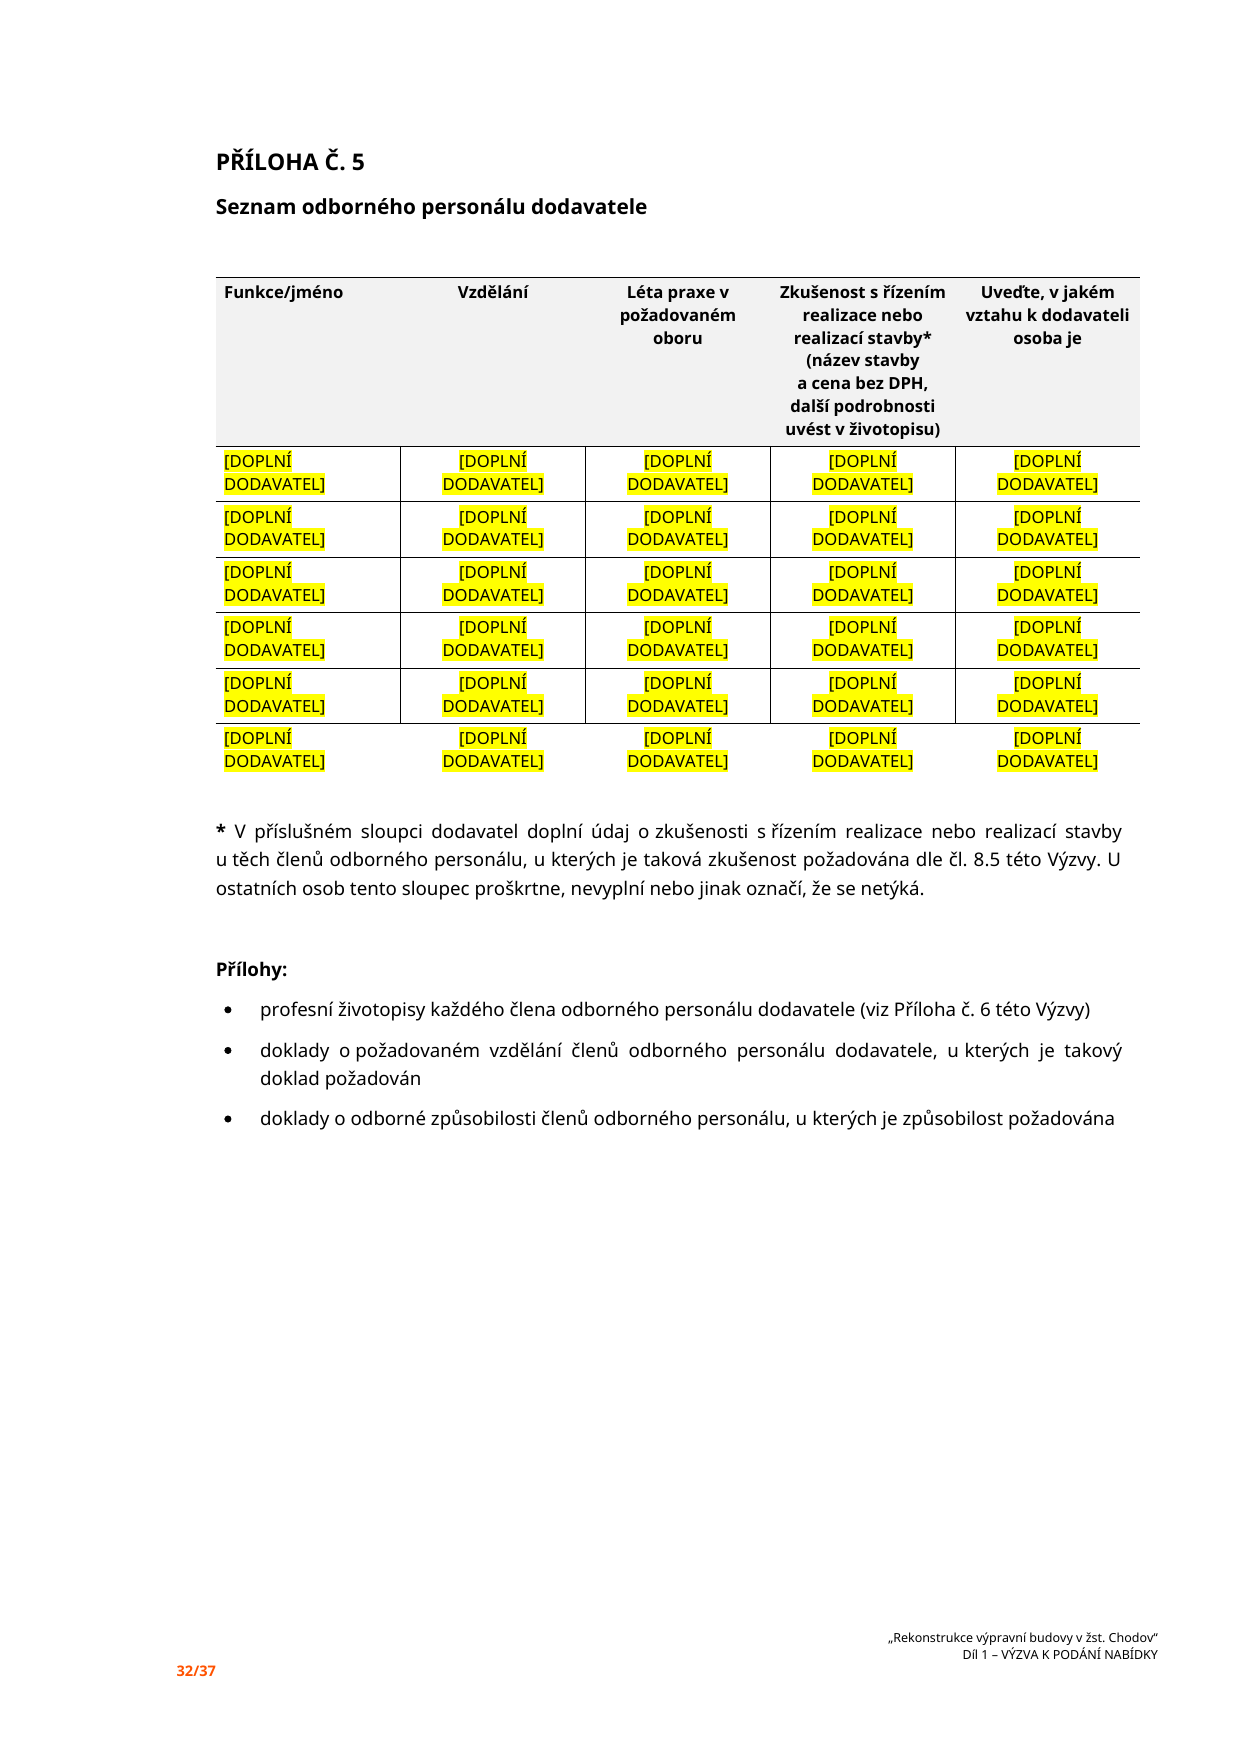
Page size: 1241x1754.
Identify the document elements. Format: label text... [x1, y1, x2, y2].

table_cell [DOPLNÍ DODAVATEL] [216, 502, 400, 557]
table_cell [DOPLNÍ DODAVATEL] [770, 724, 955, 778]
text Seznam odborného personálu dodavatele [216, 192, 1122, 221]
table_header Vzdělání [400, 278, 585, 446]
table_cell [DOPLNÍ DODAVATEL] [771, 558, 955, 612]
text profesní životopisy každého člena odborného personálu dodavatele (viz Příloha č. 6 této Výzvy) [224, 996, 1122, 1022]
table_cell [DOPLNÍ DODAVATEL] [771, 613, 955, 667]
table_header Léta praxe v požadovaném oboru [585, 278, 770, 446]
table_cell [DOPLNÍ DODAVATEL] [216, 724, 400, 778]
table_cell [DOPLNÍ DODAVATEL] [771, 447, 955, 501]
table_cell [DOPLNÍ DODAVATEL] [216, 558, 400, 612]
text Příloha č. 5 [216, 146, 1122, 177]
table_cell [DOPLNÍ DODAVATEL] [956, 447, 1140, 501]
table_cell [DOPLNÍ DODAVATEL] [216, 669, 400, 723]
table_cell [DOPLNÍ DODAVATEL] [956, 669, 1140, 723]
table_cell [DOPLNÍ DODAVATEL] [586, 558, 770, 612]
table_cell [DOPLNÍ DODAVATEL] [586, 447, 770, 501]
table_cell [DOPLNÍ DODAVATEL] [956, 613, 1140, 667]
table_cell [DOPLNÍ DODAVATEL] [586, 613, 770, 667]
table_cell [DOPLNÍ DODAVATEL] [771, 669, 955, 723]
table_header Uveďte, v jakém vztahu k dodavateli osoba je [955, 278, 1140, 446]
table_cell [DOPLNÍ DODAVATEL] [586, 502, 770, 557]
table_header Funkce/jméno [216, 278, 400, 446]
table_cell [DOPLNÍ DODAVATEL] [401, 669, 585, 723]
table_cell [DOPLNÍ DODAVATEL] [401, 558, 585, 612]
text doklady o odborné způsobilosti členů odborného personálu, u kterých je způsobilost požadována [224, 1105, 1122, 1131]
table_cell [DOPLNÍ DODAVATEL] [956, 558, 1140, 612]
table_cell [DOPLNÍ DODAVATEL] [401, 447, 585, 501]
table_cell [DOPLNÍ DODAVATEL] [586, 669, 770, 723]
table_header Zkušenost s řízením realizace nebo realizací stavby* (název stavby a cena bez DPH, další podrobnosti uvést v životopisu) [770, 278, 955, 446]
table_cell [DOPLNÍ DODAVATEL] [771, 502, 955, 557]
table_cell [DOPLNÍ DODAVATEL] [955, 724, 1140, 778]
table_cell [DOPLNÍ DODAVATEL] [401, 502, 585, 557]
text doklady o požadovaném vzdělání členů odborného personálu dodavatele, u kterých je takový doklad požadován [224, 1037, 1122, 1090]
table_cell [DOPLNÍ DODAVATEL] [400, 724, 585, 778]
table_cell [DOPLNÍ DODAVATEL] [216, 613, 400, 667]
table_cell [DOPLNÍ DODAVATEL] [401, 613, 585, 667]
text * V příslušném sloupci dodavatel doplní údaj o zkušenosti s řízením realizace nebo realizací stavby u těch členů odborného personálu, u kterých je taková zkušenost požadována dle čl. 8.5 této Výzvy. U ostatních osob tento sloupec proškrtne, nevyplní nebo jinak označí, že se netýká. [216, 819, 1122, 900]
table_cell [DOPLNÍ DODAVATEL] [956, 502, 1140, 557]
table_cell [DOPLNÍ DODAVATEL] [216, 447, 400, 501]
text Přílohy: [216, 956, 1122, 981]
table_cell [DOPLNÍ DODAVATEL] [585, 724, 770, 778]
